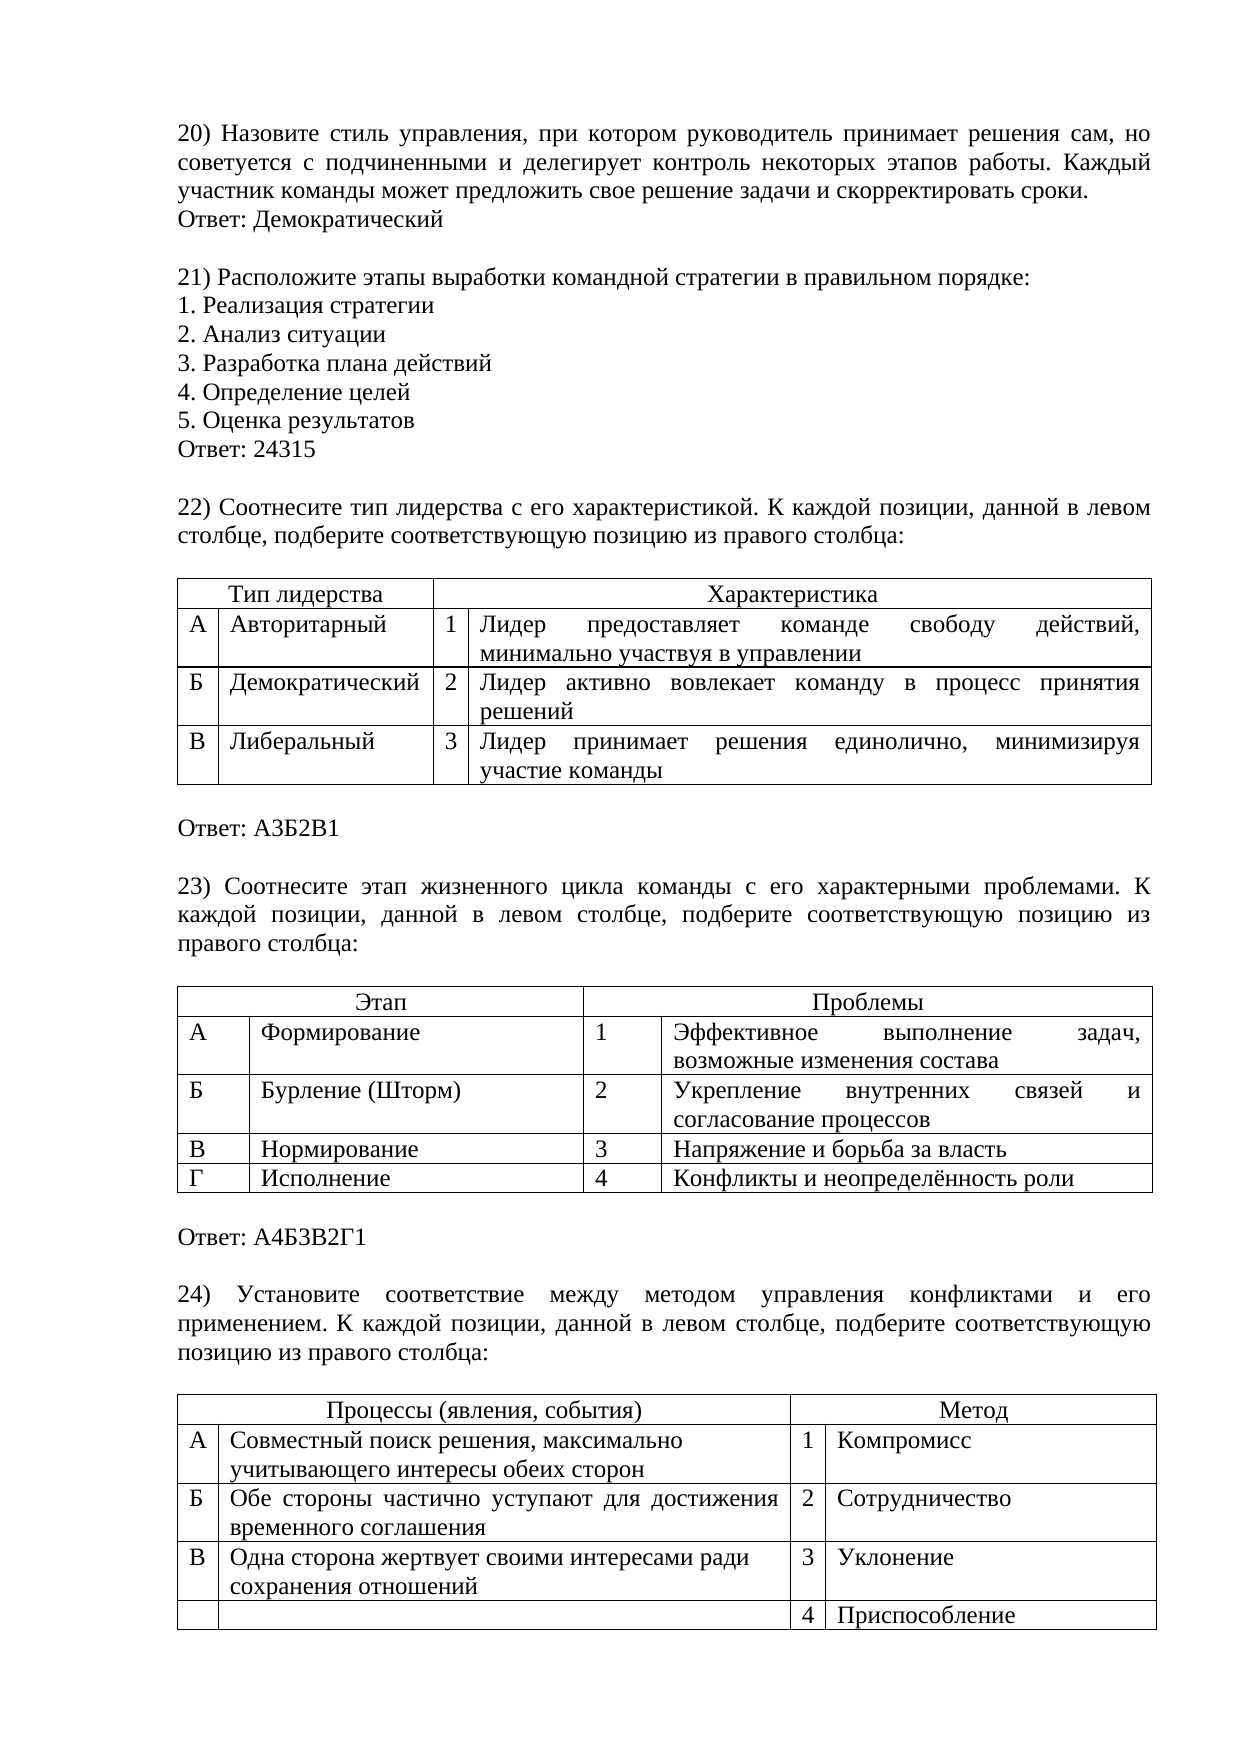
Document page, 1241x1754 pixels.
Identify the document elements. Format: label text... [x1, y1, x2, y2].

text 4. Определение целей [177, 377, 1152, 406]
table_cell Демократический [219, 668, 433, 725]
text 23) Соотнесите этап жизненного цикла команды с его характерными проблемами. К каждой позиции, данной в левом столбце, подберите соответствующую позицию из правого столбца: [177, 871, 1152, 957]
text Ответ: 24315 [177, 434, 1152, 463]
table_cell Г [178, 1164, 249, 1192]
table_cell Компромисс [826, 1425, 1156, 1482]
table_cell Б [178, 1484, 218, 1541]
table_cell А [178, 1017, 249, 1074]
text 24) Установите соответствие между методом управления конфликтами и его применением. К каждой позиции, данной в левом столбце, подберите соответствующую позицию из правого столбца: [177, 1279, 1152, 1366]
table_cell В [178, 726, 218, 783]
table_cell А [178, 1425, 218, 1482]
table_cell [219, 1601, 790, 1629]
table_cell 4 [584, 1164, 661, 1192]
text 3. Разработка плана действий [177, 348, 1152, 377]
table_cell А [178, 609, 218, 666]
text 20) Назовите стиль управления, при котором руководитель принимает решения сам, но советуется с подчиненными и делегирует контроль некоторых этапов работы. Каждый участник команды может предложить свое решение задачи и скорректировать сроки. [177, 118, 1152, 204]
table_header Проблемы [584, 987, 1152, 1016]
table_cell 4 [791, 1601, 825, 1629]
table_cell Укрепление внутренних связей и согласование процессов [662, 1075, 1152, 1133]
text Ответ: Демократический [177, 204, 1152, 233]
table_cell Формирование [250, 1017, 583, 1074]
table_cell Лидер предоставляет команде свободу действий, минимально участвуя в управлении [469, 609, 1151, 666]
text Ответ: А3Б2В1 [177, 813, 1152, 842]
table_cell В [178, 1542, 218, 1599]
table_cell Приспособление [826, 1601, 1156, 1629]
table_cell Исполнение [250, 1164, 583, 1192]
table_cell Лидер принимает решения единолично, минимизируя участие команды [469, 726, 1151, 783]
text 5. Оценка результатов [177, 406, 1152, 434]
table_cell 1 [791, 1425, 825, 1482]
table_cell Б [178, 1075, 249, 1133]
table_cell Б [178, 668, 218, 725]
table_cell Бурление (Шторм) [250, 1075, 583, 1133]
table_header Метод [791, 1395, 1156, 1424]
table_cell Лидер активно вовлекает команду в процесс принятия решений [469, 668, 1151, 725]
table_header Процессы (явления, события) [178, 1395, 790, 1424]
table_cell 1 [434, 609, 468, 666]
table_cell Уклонение [826, 1542, 1156, 1599]
text 1. Реализация стратегии [177, 291, 1152, 319]
table_cell Авторитарный [219, 609, 433, 666]
table_cell Напряжение и борьба за власть [662, 1134, 1152, 1162]
table_cell 2 [791, 1484, 825, 1541]
table_cell Либеральный [219, 726, 433, 783]
text 2. Анализ ситуации [177, 319, 1152, 348]
table_cell В [178, 1134, 249, 1162]
table_cell Совместный поиск решения, максимально учитывающего интересы обеих сторон [219, 1425, 790, 1482]
table_cell Конфликты и неопределённость роли [662, 1164, 1152, 1192]
table_cell Обе стороны частично уступают для достижения временного соглашения [219, 1484, 790, 1541]
text 21) Расположите этапы выработки командной стратегии в правильном порядке: [177, 262, 1152, 291]
table_cell 3 [584, 1134, 661, 1162]
table_cell 2 [584, 1075, 661, 1133]
table_header Характеристика [434, 579, 1151, 608]
table_cell 3 [791, 1542, 825, 1599]
table_cell Нормирование [250, 1134, 583, 1162]
table_cell Одна сторона жертвует своими интересами ради сохранения отношений [219, 1542, 790, 1599]
text Ответ: А4Б3В2Г1 [177, 1222, 1152, 1251]
table_cell Эффективное выполнение задач, возможные изменения состава [662, 1017, 1152, 1074]
text 22) Соотнесите тип лидерства с его характеристикой. К каждой позиции, данной в левом столбце, подберите соответствующую позицию из правого столбца: [177, 492, 1152, 549]
table_cell 3 [434, 726, 468, 783]
table_cell 1 [584, 1017, 661, 1074]
table_header Этап [178, 987, 583, 1016]
table_cell 2 [434, 668, 468, 725]
table_header Тип лидерства [178, 579, 433, 608]
table_cell Сотрудничество [826, 1484, 1156, 1541]
table_cell [178, 1601, 218, 1629]
